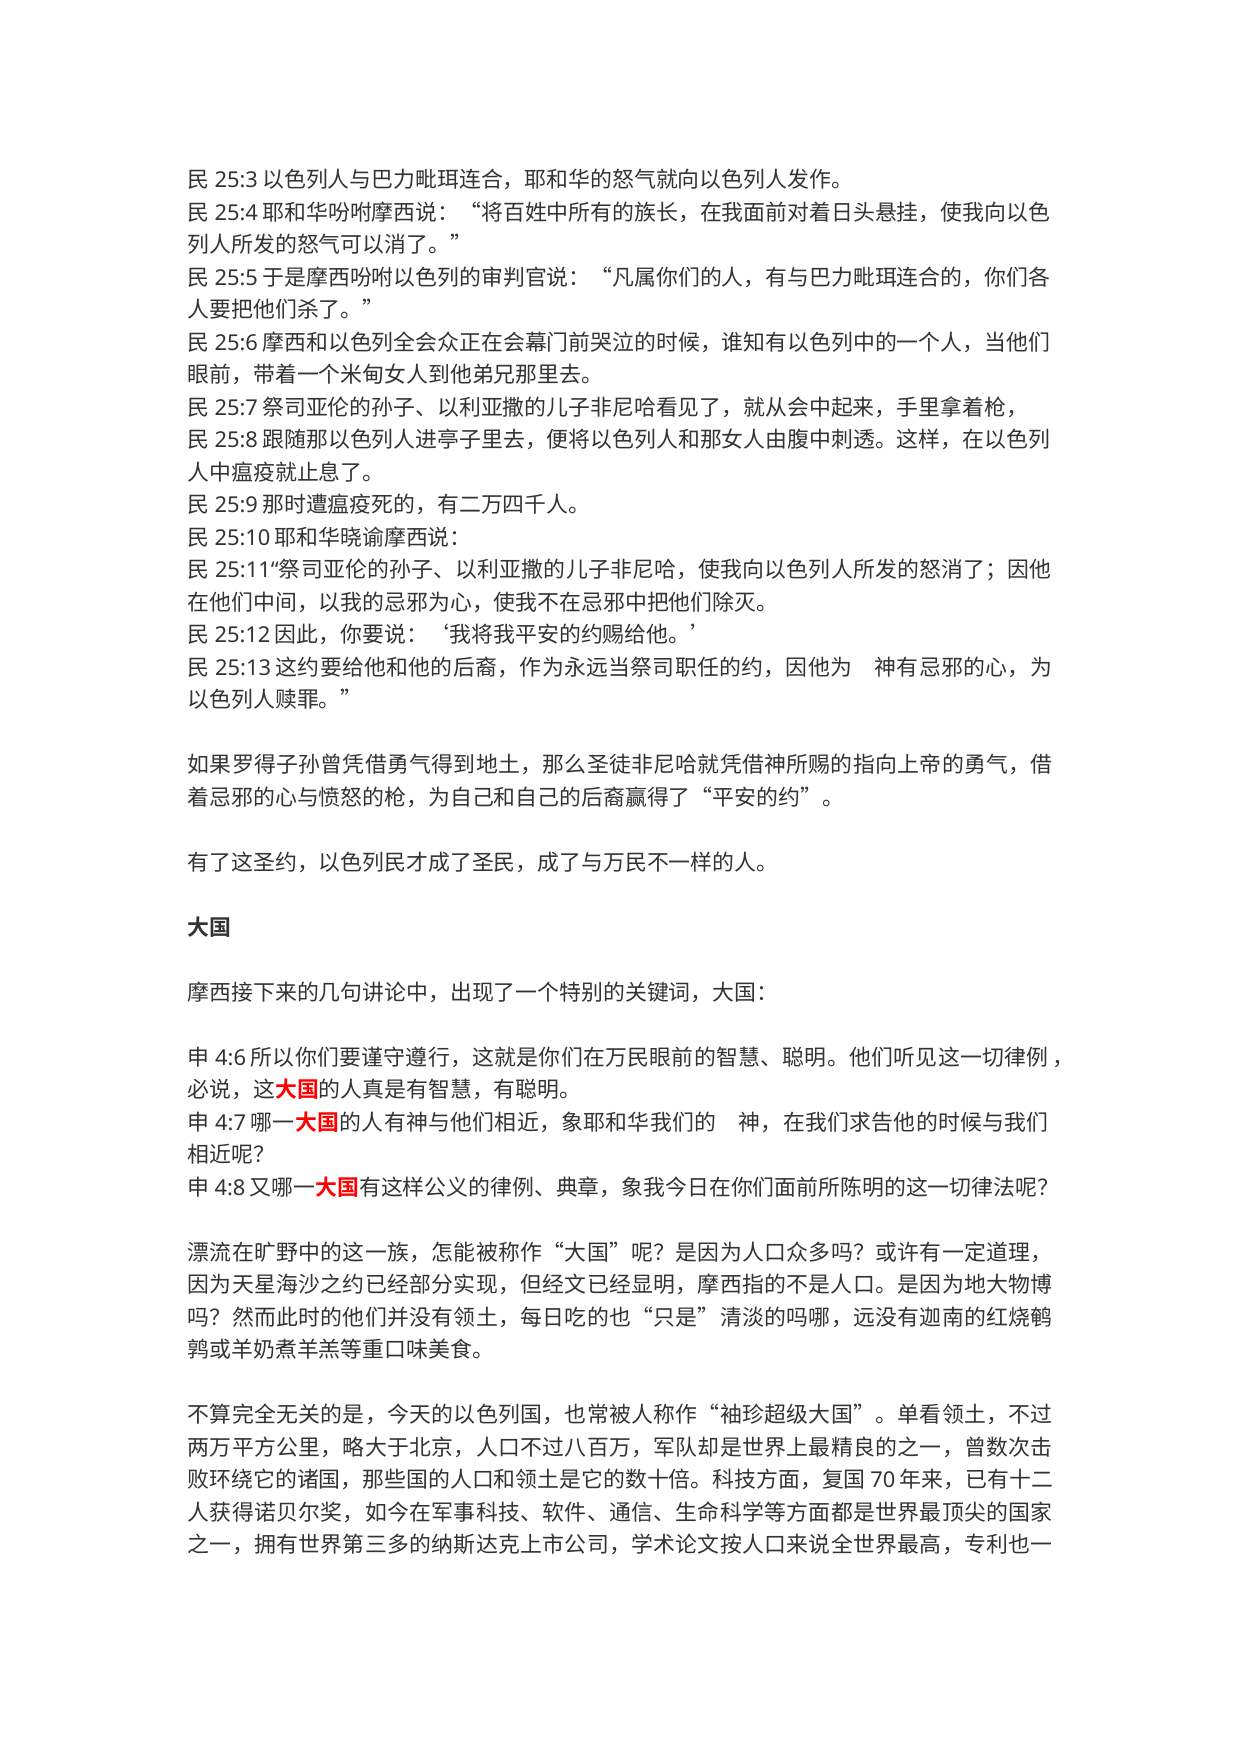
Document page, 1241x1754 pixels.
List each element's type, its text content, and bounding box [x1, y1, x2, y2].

text 民 25:5于是摩西吩咐以色列的审判官说：“凡属你们的人，有与巴力毗珥连合的，你们各人要把他们杀了。” [187, 259, 1053, 324]
text 民 25:8跟随那以色列人进亭子里去，便将以色列人和那女人由腹中刺透。这样，在以色列人中瘟疫就止息了。 [187, 422, 1053, 487]
text 摩西接下来的几句讲论中，出现了一个特别的关键词，大国： [187, 974, 1053, 1007]
text 民 25:4耶和华吩咐摩西说：“将百姓中所有的族长，在我面前对着日头悬挂，使我向以色列人所发的怒气可以消了。” [187, 194, 1053, 259]
text 民 25:6摩西和以色列全会众正在会幕门前哭泣的时候，谁知有以色列中的一个人，当他们眼前，带着一个米甸女人到他弟兄那里去。 [187, 324, 1053, 389]
text 民 25:13这约要给他和他的后裔，作为永远当祭司职任的约，因他为 神有忌邪的心，为以色列人赎罪。” [187, 649, 1053, 714]
text 民 25:9那时遭瘟疫死的，有二万四千人。 [187, 487, 1053, 519]
text 申 4:7哪一大国的人有神与他们相近，象耶和华我们的 神，在我们求告他的时候与我们相近呢？ [187, 1104, 1053, 1169]
text 申 4:6所以你们要谨守遵行，这就是你们在万民眼前的智慧、聪明。他们听见这一切律例，必说，这大国的人真是有智慧，有聪明。 [187, 1039, 1053, 1104]
text 民 25:7祭司亚伦的孙子、以利亚撒的儿子非尼哈看见了，就从会中起来，手里拿着枪， [187, 389, 1053, 422]
text 申 4:8又哪一大国有这样公义的律例、典章，象我今日在你们面前所陈明的这一切律法呢？ [187, 1169, 1053, 1202]
text 民 25:12因此，你要说：‘我将我平安的约赐给他。’ [187, 617, 1053, 649]
text 民 25:3以色列人与巴力毗珥连合，耶和华的怒气就向以色列人发作。 [187, 162, 1053, 194]
text 漂流在旷野中的这一族，怎能被称作“大国”呢？是因为人口众多吗？或许有一定道理，因为天星海沙之约已经部分实现，但经文已经显明，摩西指的不是人口。是因为地大物博吗？然而此时的他们并没有领土，每日吃的也“只是”清淡的吗哪，远没有迦南的红烧鹌鹑或羊奶煮羊羔等重口味美食。 [187, 1234, 1053, 1364]
text 民 25:11“祭司亚伦的孙子、以利亚撒的儿子非尼哈，使我向以色列人所发的怒消了；因他在他们中间，以我的忌邪为心，使我不在忌邪中把他们除灭。 [187, 552, 1053, 617]
text 如果罗得子孙曾凭借勇气得到地土，那么圣徒非尼哈就凭借神所赐的指向上帝的勇气，借着忌邪的心与愤怒的枪，为自己和自己的后裔赢得了“平安的约”。 [187, 747, 1053, 812]
text 有了这圣约，以色列民才成了圣民，成了与万民不一样的人。 [187, 844, 1053, 877]
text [187, 1397, 1053, 1559]
text 大国 [187, 909, 1053, 942]
text 民 25:10耶和华晓谕摩西说： [187, 519, 1053, 552]
